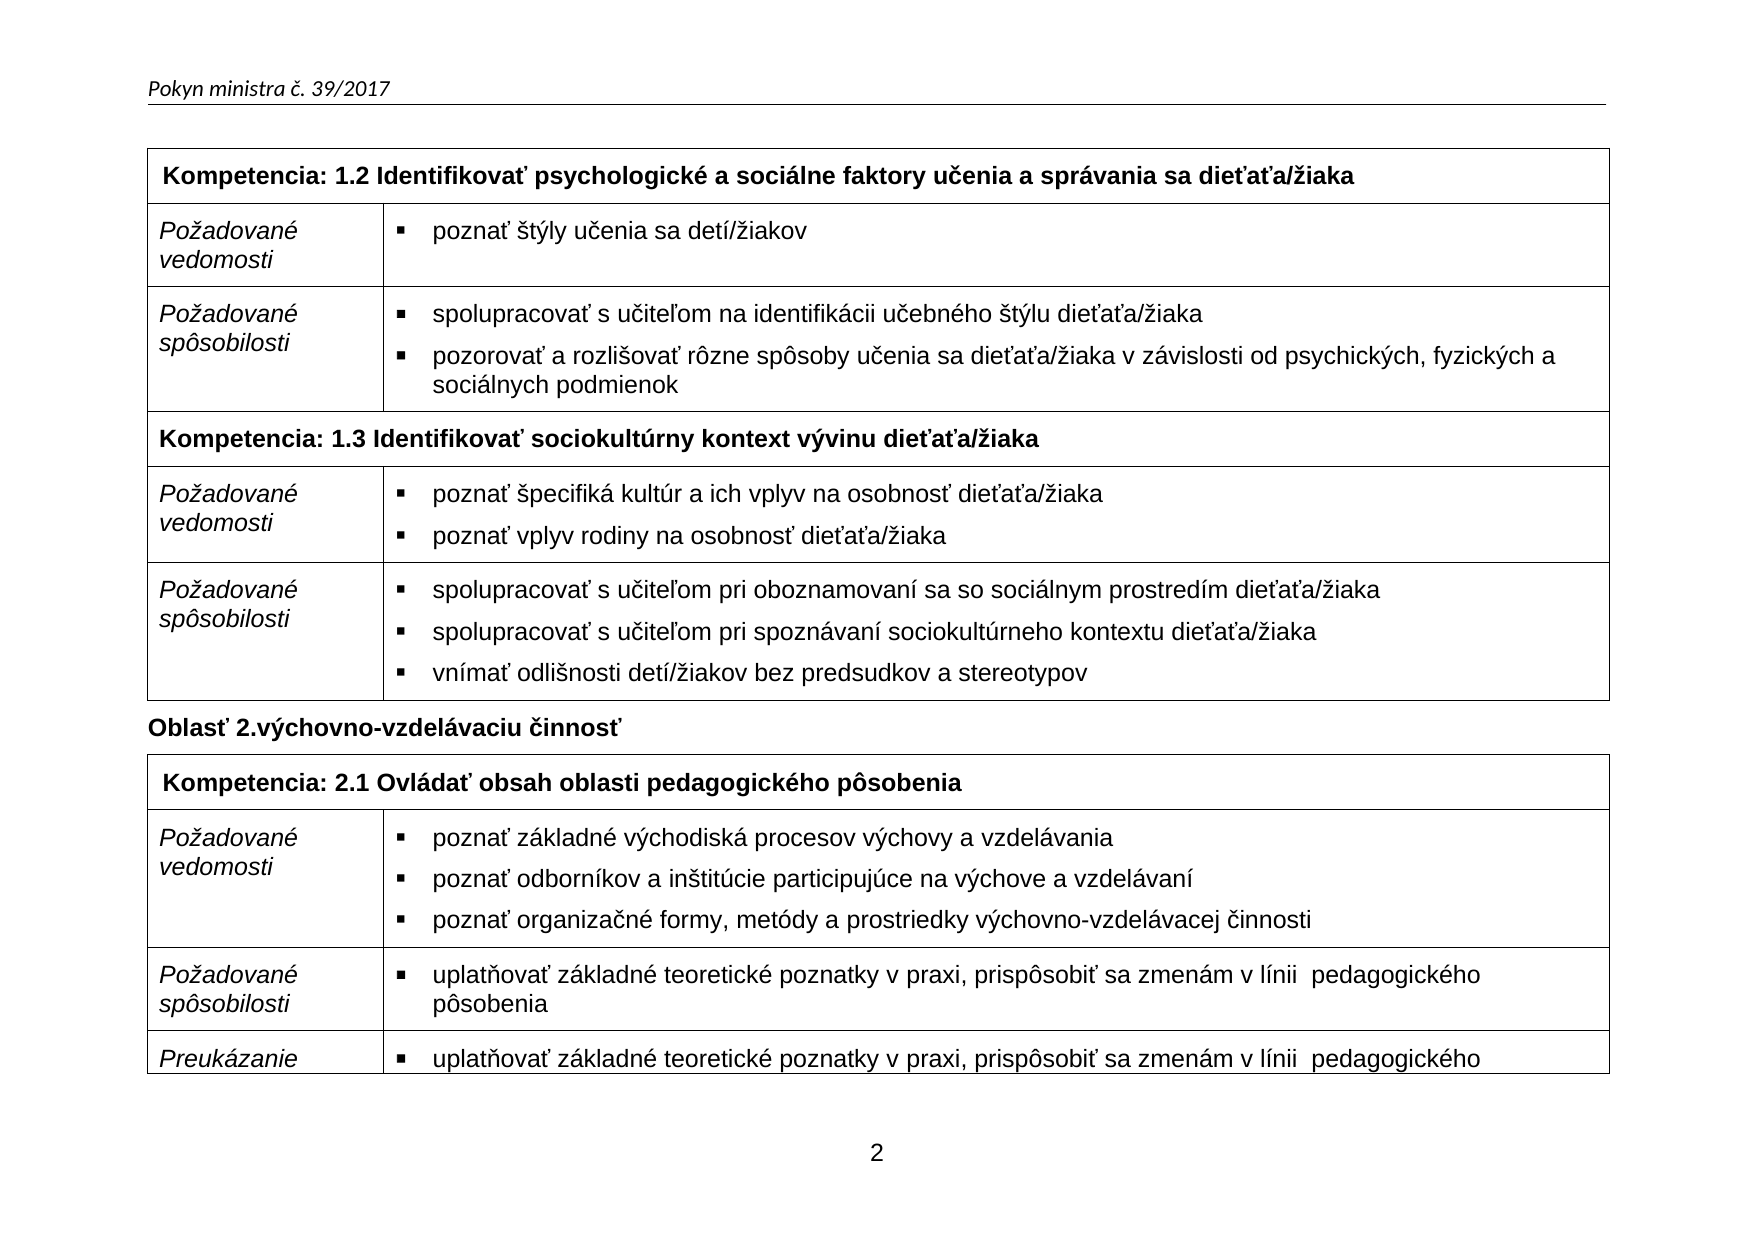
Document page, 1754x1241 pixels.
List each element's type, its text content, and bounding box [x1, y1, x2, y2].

table_header Kompetencia: 2.1 Ovládať obsah oblasti pedagogického pôsobenia [148, 755, 1609, 809]
table_cell Kompetencia: 1.3 Identifikovať sociokultúrny kontext vývinu dieťaťa/žiaka [148, 412, 1609, 466]
table_cell Požadované spôsobilosti [148, 563, 383, 699]
table_cell poznať špecifiká kultúr a ich vplyv na osobnosť dieťaťa/žiaka poznať vplyv rodiny na osobnosť dieťaťa/žiaka [384, 467, 1609, 562]
table_cell Požadované spôsobilosti [148, 948, 383, 1030]
table_cell spolupracovať s učiteľom na identifikácii učebného štýlu dieťaťa/žiaka pozorovať a rozlišovať rôzne spôsoby učenia sa dieťaťa/žiaka v závislosti od psychických, fyzických a sociálnych podmienok [384, 287, 1609, 411]
table_cell Požadované vedomosti [148, 467, 383, 562]
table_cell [148, 1031, 383, 1073]
table_cell Požadované vedomosti [148, 204, 383, 286]
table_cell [384, 948, 1609, 1030]
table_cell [384, 1031, 1609, 1073]
table_cell Požadované spôsobilosti [148, 287, 383, 411]
table_cell spolupracovať s učiteľom pri oboznamovaní sa so sociálnym prostredím dieťaťa/žiaka spolupracovať s učiteľom pri spoznávaní sociokultúrneho kontextu dieťaťa/žiaka vnímať odlišnosti detí/žiakov bez predsudkov a stereotypov [384, 563, 1609, 699]
table_cell poznať základné východiská procesov výchovy a vzdelávania poznať odborníkov a inštitúcie participujúce na výchove a vzdelávaní poznať organizačné formy, metódy a prostriedky výchovno-vzdelávacej činnosti [384, 810, 1609, 947]
table_cell poznať štýly učenia sa detí/žiakov [384, 204, 1609, 286]
table_cell Kompetencia: 1.2 Identifikovať psychologické a sociálne faktory učenia a správania sa dieťaťa/žiaka [148, 149, 1609, 202]
table_cell Požadované vedomosti [148, 810, 383, 947]
text Oblasť 2.výchovno-vzdelávaciu činnosť [148, 713, 1606, 742]
